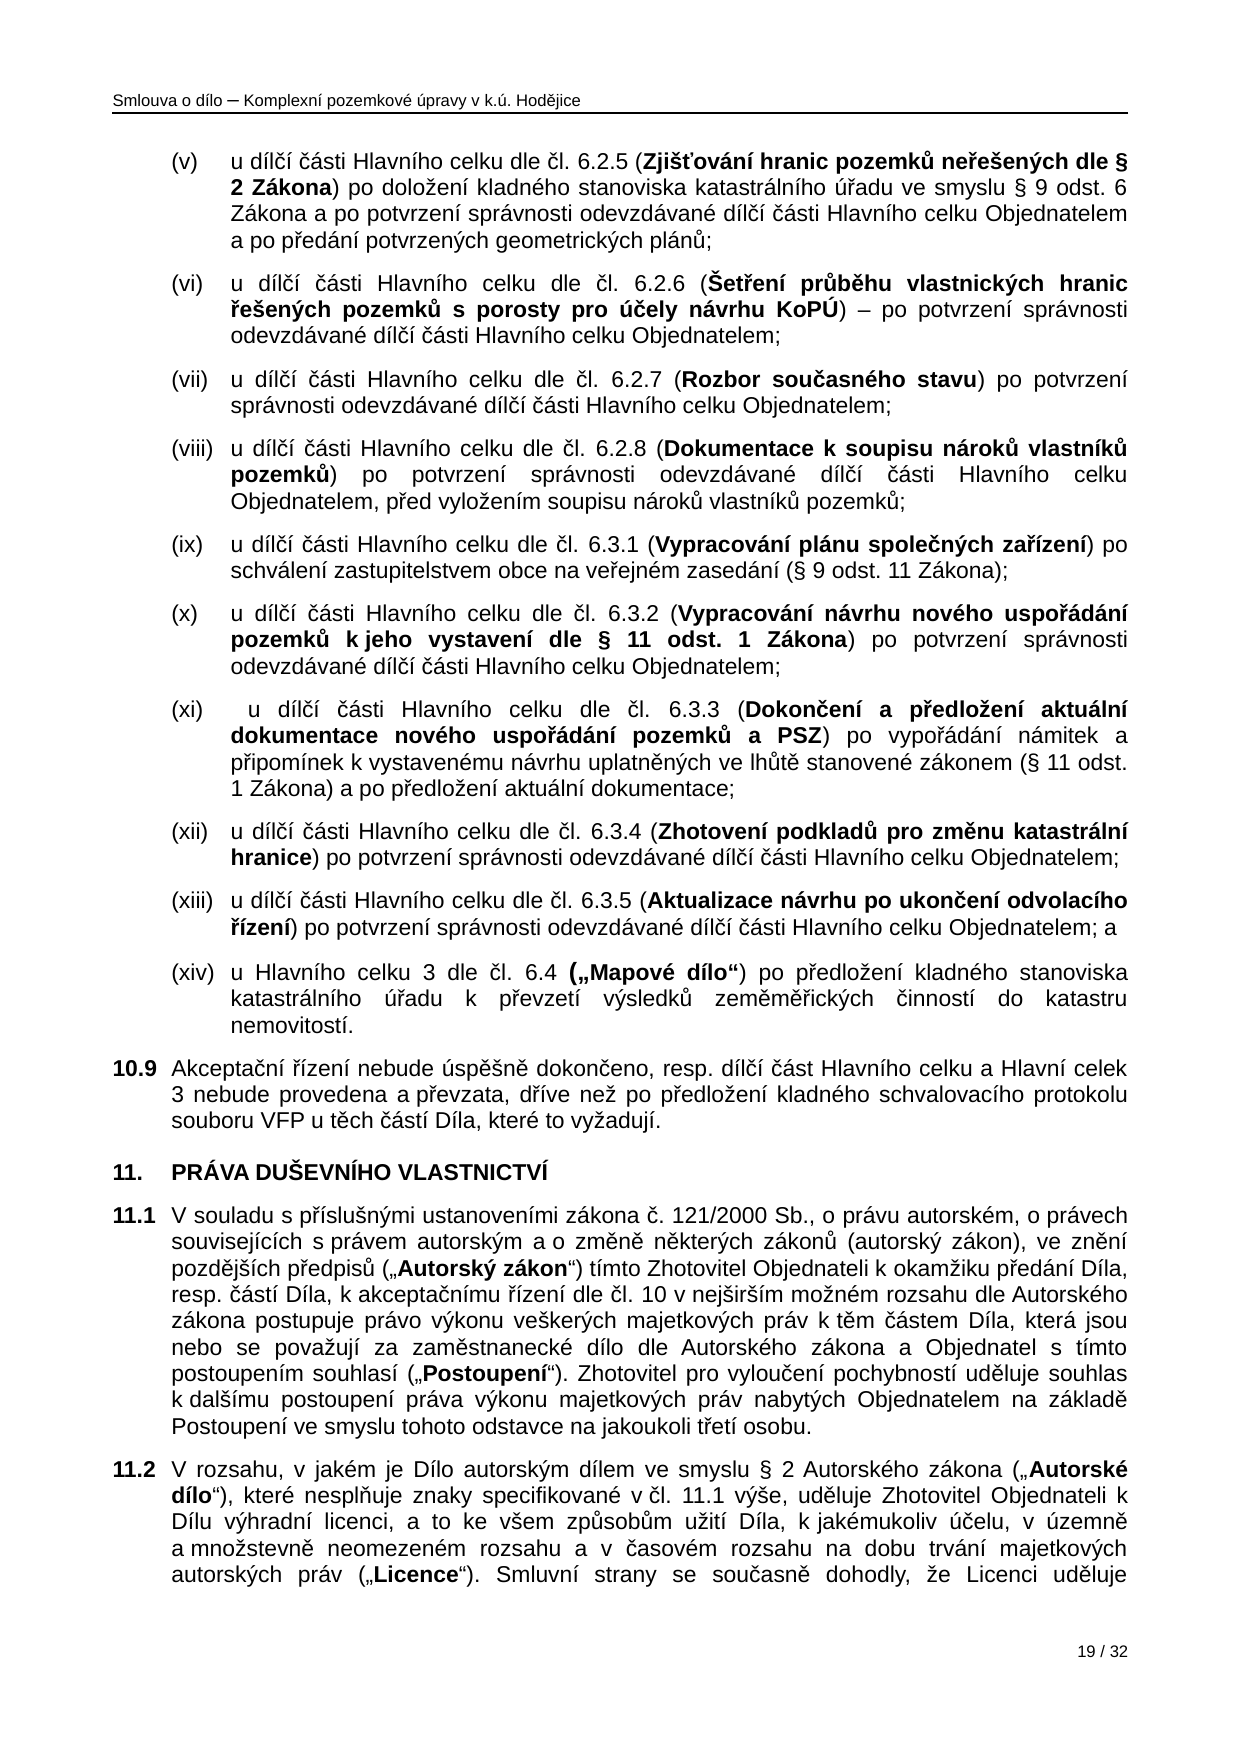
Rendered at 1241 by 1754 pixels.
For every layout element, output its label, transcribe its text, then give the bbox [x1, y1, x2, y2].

text V souladu s příslušnými ustanoveními zákona č. 121/2000 Sb., o právu autorském, o právech souvisejících s právem autorským a o změně některých zákonů (autorský zákon), ve znění pozdějších předpisů („Autorský zákon“) tímto Zhotovitel Objednateli k okamžiku předání Díla, resp. částí Díla, k akceptačnímu řízení dle čl. 10 v nejširším možném rozsahu dle Autorského zákona postupuje právo výkonu veškerých majetkových práv k těm částem Díla, která jsou nebo se považují za zaměstnanecké dílo dle Autorského zákona a Objednatel s tímto postoupením souhlasí („Postoupení“). Zhotovitel pro vyloučení pochybností uděluje souhlas k dalšímu postoupení práva výkonu majetkových práv nabytých Objednatelem na základě Postoupení ve smyslu tohoto odstavce na jakoukoli třetí osobu. [112, 1202, 1128, 1439]
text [112, 1456, 1128, 1587]
text Akceptační řízení nebude úspěšně dokončeno, resp. dílčí část Hlavního celku a Hlavní celek 3 nebude provedena a převzata, dříve než po předložení kladného schvalovacího protokolu souboru VFP u těch částí Díla, které to vyžadují. [112, 1055, 1128, 1134]
list u dílčí části Hlavního celku dle čl. 6.3.2 (Vypracování návrhu nového uspořádání pozemků k jeho vystavení dle § 11 odst. 1 Zákona) po potvrzení správnosti odevzdávané dílčí části Hlavního celku Objednatelem; [171, 600, 1128, 679]
list u dílčí části Hlavního celku dle čl. 6.3.1 (Vypracování plánu společných zařízení) po schválení zastupitelstvem obce na veřejném zasedání (§ 9 odst. 11 Zákona); [171, 531, 1128, 583]
list u dílčí části Hlavního celku dle čl. 6.3.5 (Aktualizace návrhu po ukončení odvolacího řízení) po potvrzení správnosti odevzdávané dílčí části Hlavního celku Objednatelem; a [171, 887, 1128, 940]
list u dílčí části Hlavního celku dle čl. 6.2.8 (Dokumentace k soupisu nároků vlastníků pozemků) po potvrzení správnosti odevzdávané dílčí části Hlavního celku Objednatelem, před vyložením soupisu nároků vlastníků pozemků; [171, 435, 1128, 514]
list u Hlavního celku 3 dle čl. 6.4 („Mapové dílo“) po předložení kladného stanoviska katastrálního úřadu k převzetí výsledků zeměměřických činností do katastru nemovitostí. [171, 957, 1128, 1038]
list u dílčí části Hlavního celku dle čl. 6.2.6 (Šetření průběhu vlastnických hranic řešených pozemků s porosty pro účely návrhu KoPÚ) – po potvrzení správnosti odevzdávané dílčí části Hlavního celku Objednatelem; [171, 270, 1128, 349]
list u dílčí části Hlavního celku dle čl. 6.3.3 (Dokončení a předložení aktuální dokumentace nového uspořádání pozemků a PSZ) po vypořádání námitek a připomínek k vystavenému návrhu uplatněných ve lhůtě stanovené zákonem (§ 11 odst. 1 Zákona) a po předložení aktuální dokumentace; [171, 696, 1128, 801]
list u dílčí části Hlavního celku dle čl. 6.3.4 (Zhotovení podkladů pro změnu katastrální hranice) po potvrzení správnosti odevzdávané dílčí části Hlavního celku Objednatelem; [171, 818, 1128, 871]
list u dílčí části Hlavního celku dle čl. 6.2.7 (Rozbor současného stavu) po potvrzení správnosti odevzdávané dílčí části Hlavního celku Objednatelem; [171, 366, 1128, 418]
text Práva duševního vlastnictví [112, 1159, 1128, 1185]
list u dílčí části Hlavního celku dle čl. 6.2.5 (Zjišťování hranic pozemků neřešených dle § 2 Zákona) po doložení kladného stanoviska katastrálního úřadu ve smyslu § 9 odst. 6 Zákona a po potvrzení správnosti odevzdávané dílčí části Hlavního celku Objednatelem a po předání potvrzených geometrických plánů; [171, 148, 1128, 253]
